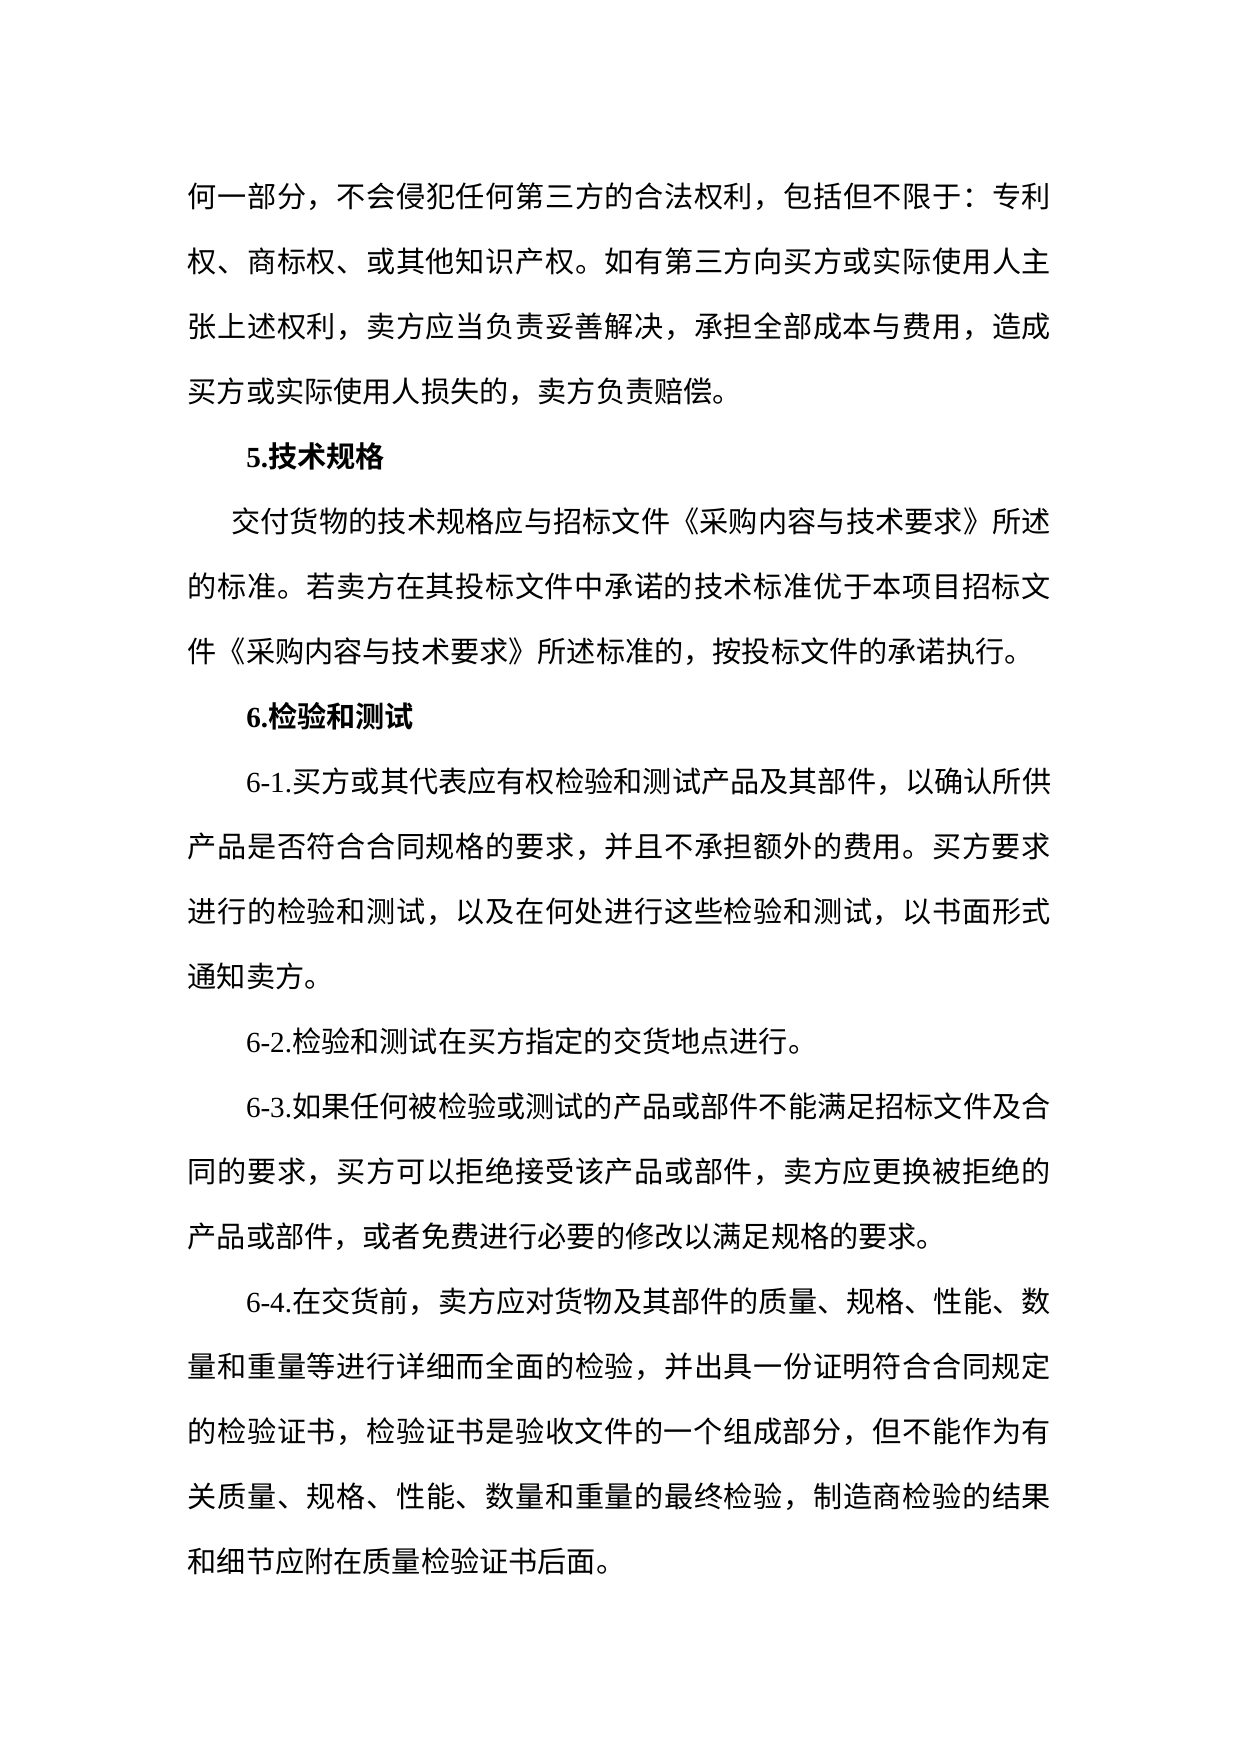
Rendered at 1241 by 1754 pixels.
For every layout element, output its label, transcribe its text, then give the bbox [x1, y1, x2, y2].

text 6-1.买方或其代表应有权检验和测试产品及其部件，以确认所供产品是否符合合同规格的要求，并且不承担额外的费用。买方要求进行的检验和测试，以及在何处进行这些检验和测试，以书面形式通知卖方。 [187, 747, 1053, 1007]
text 6-4.在交货前，卖方应对货物及其部件的质量、规格、性能、数量和重量等进行详细而全面的检验，并出具一份证明符合合同规定的检验证书，检验证书是验收文件的一个组成部分，但不能作为有关质量、规格、性能、数量和重量的最终检验，制造商检验的结果和细节应附在质量检验证书后面。 [187, 1267, 1053, 1592]
text 5.技术规格 [187, 422, 1053, 487]
text 6.检验和测试 [187, 682, 1053, 747]
text 6-2.检验和测试在买方指定的交货地点进行。 [187, 1007, 1053, 1072]
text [187, 162, 1053, 422]
text 交付货物的技术规格应与招标文件《采购内容与技术要求》所述的标准。若卖方在其投标文件中承诺的技术标准优于本项目招标文件《采购内容与技术要求》所述标准的，按投标文件的承诺执行。 [187, 487, 1053, 682]
text 6-3.如果任何被检验或测试的产品或部件不能满足招标文件及合同的要求，买方可以拒绝接受该产品或部件，卖方应更换被拒绝的产品或部件，或者免费进行必要的修改以满足规格的要求。 [187, 1072, 1053, 1267]
